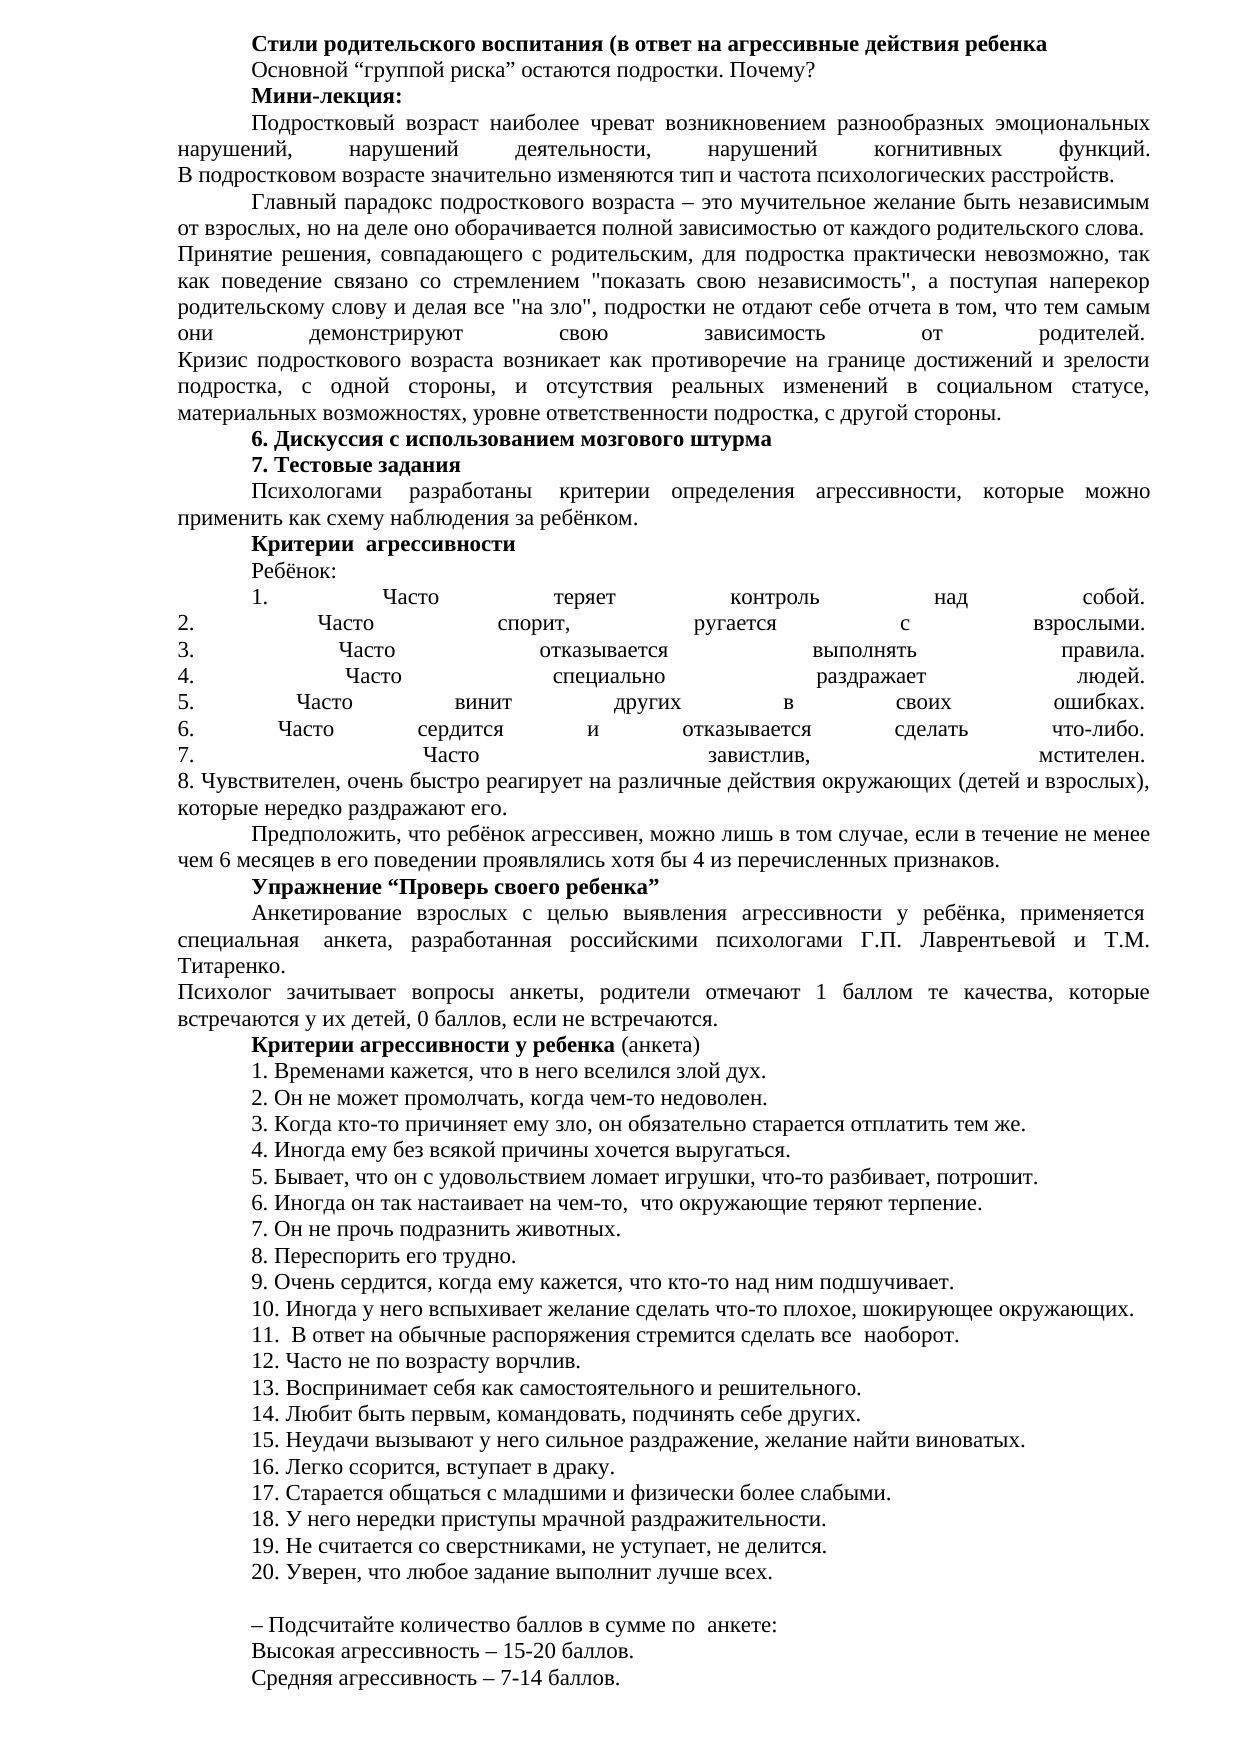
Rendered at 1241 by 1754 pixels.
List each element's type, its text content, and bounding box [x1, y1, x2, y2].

text 7. Тестовые задания [177, 451, 1152, 478]
text 16. Легко ссорится, вступает в драку. [177, 1453, 1152, 1479]
text 19. Не считается со сверстниками, не уступает, не делится. [177, 1532, 1152, 1558]
text Средняя агрессивность – 7-14 баллов. [177, 1663, 1152, 1690]
text Высокая агрессивность – 15-20 баллов. [177, 1637, 1152, 1663]
text Подростковый возраст наиболее чреват возникновением разнообразных эмоциональных нарушений, нарушений деятельности, нарушений когнитивных функций. В подростковом возрасте значительно изменяются тип и частота психологических расстройств. [177, 109, 1152, 188]
text 4. Иногда ему без всякой причины хочется выругаться. [177, 1136, 1152, 1163]
text 3. Когда кто-то причиняет ему зло, он обязательно старается отплатить тем же. [177, 1110, 1152, 1136]
text 10. Иногда у него вспыхивает желание сделать что-то плохое, шокирующее окружающих. [177, 1294, 1152, 1321]
text Упражнение “Проверь своего ребенка” [177, 873, 1152, 899]
text 18. У него нередки приступы мрачной раздражительности. [177, 1505, 1152, 1532]
text Основной “группой риска” остаются подростки. Почему? [177, 56, 1152, 82]
text Анкетирование взрослых с целью выявления агрессивности у ребёнка, применяется специальная анкета, разработанная российскими психологами Г.П. Лаврентьевой и Т.М. Титаренко. Психолог зачитывает вопросы анкеты, родители отмечают 1 баллом те качества, которые встречаются у их детей, 0 баллов, если не встречаются. [177, 899, 1152, 1031]
text 1. Часто теряет контроль над собой. 2. Часто спорит, ругается с взрослыми. 3. Часто отказывается выполнять правила. 4. Часто специально раздражает людей. 5. Часто винит других в своих ошибках. 6. Часто сердится и отказывается сделать что-либо. 7. Часто завистлив, мстителен. 8. Чувствителен, очень быстро реагирует на различные действия окружающих (детей и взрослых), которые нередко раздражают его. [177, 583, 1152, 820]
text 9. Очень сердится, когда ему кажется, что кто-то над ним подшучивает. [177, 1268, 1152, 1294]
text Ребёнок: [177, 557, 1152, 583]
text 5. Бывает, что он с удовольствием ломает игрушки, что-то разбивает, потрошит. [177, 1163, 1152, 1189]
text 12. Часто не по возрасту ворчлив. [177, 1347, 1152, 1374]
text Критерии агрессивности [177, 530, 1152, 557]
text 15. Неудачи вызывают у него сильное раздражение, желание найти виноватых. [177, 1426, 1152, 1453]
text 13. Воспринимает себя как самостоятельного и решительного. [177, 1374, 1152, 1400]
text Критерии агрессивности у ребенка (анкета) [177, 1031, 1152, 1057]
text Главный парадокс подросткового возраста – это мучительное желание быть независимым от взрослых, но на деле оно оборачивается полной зависимостью от каждого родительского слова. Принятие решения, совпадающего с родительским, для подростка практически невозможно, так как поведение связано со стремлением "показать свою независимость", а поступая наперекор родительскому слову и делая все "на зло", подростки не отдают себе отчета в том, что тем самым они демонстрируют свою зависимость от родителей. Кризис подросткового возраста возникает как противоречие на границе достижений и зрелости подростка, с одной стороны, и отсутствия реальных изменений в социальном статусе, материальных возможностях, уровне ответственности подростка, с другой стороны. [177, 188, 1152, 425]
text 20. Уверен, что любое задание выполнит лучше всех. [177, 1558, 1152, 1584]
text 7. Он не прочь подразнить животных. [177, 1216, 1152, 1242]
text Предположить, что ребёнок агрессивен, можно лишь в том случае, если в течение не менее чем 6 месяцев в его поведении проявлялись хотя бы 4 из перечисленных признаков. [177, 820, 1152, 873]
text 11. В ответ на обычные распоряжения стремится сделать все наоборот. [177, 1321, 1152, 1347]
text 8. Переспорить его трудно. [177, 1242, 1152, 1268]
text Стили родительского воспитания (в ответ на агрессивные действия ребенка [177, 29, 1152, 56]
text 14. Любит быть первым, командовать, подчинять себе других. [177, 1400, 1152, 1426]
text – Подсчитайте количество баллов в сумме по анкете: [177, 1611, 1152, 1637]
text 6. Иногда он так настаивает на чем-то, что окружающие теряют терпение. [177, 1189, 1152, 1216]
text Мини-лекция: [177, 82, 1152, 109]
text 6. Дискуссия с использованием мозгового штурма [177, 425, 1152, 451]
text 1. Временами кажется, что в него вселился злой дух. [177, 1057, 1152, 1084]
text 2. Он не может промолчать, когда чем-то недоволен. [177, 1084, 1152, 1110]
text 17. Старается общаться с младшими и физически более слабыми. [177, 1479, 1152, 1505]
text Психологами разработаны критерии определения агрессивности, которые можно применить как схему наблюдения за ребёнком. [177, 478, 1152, 530]
